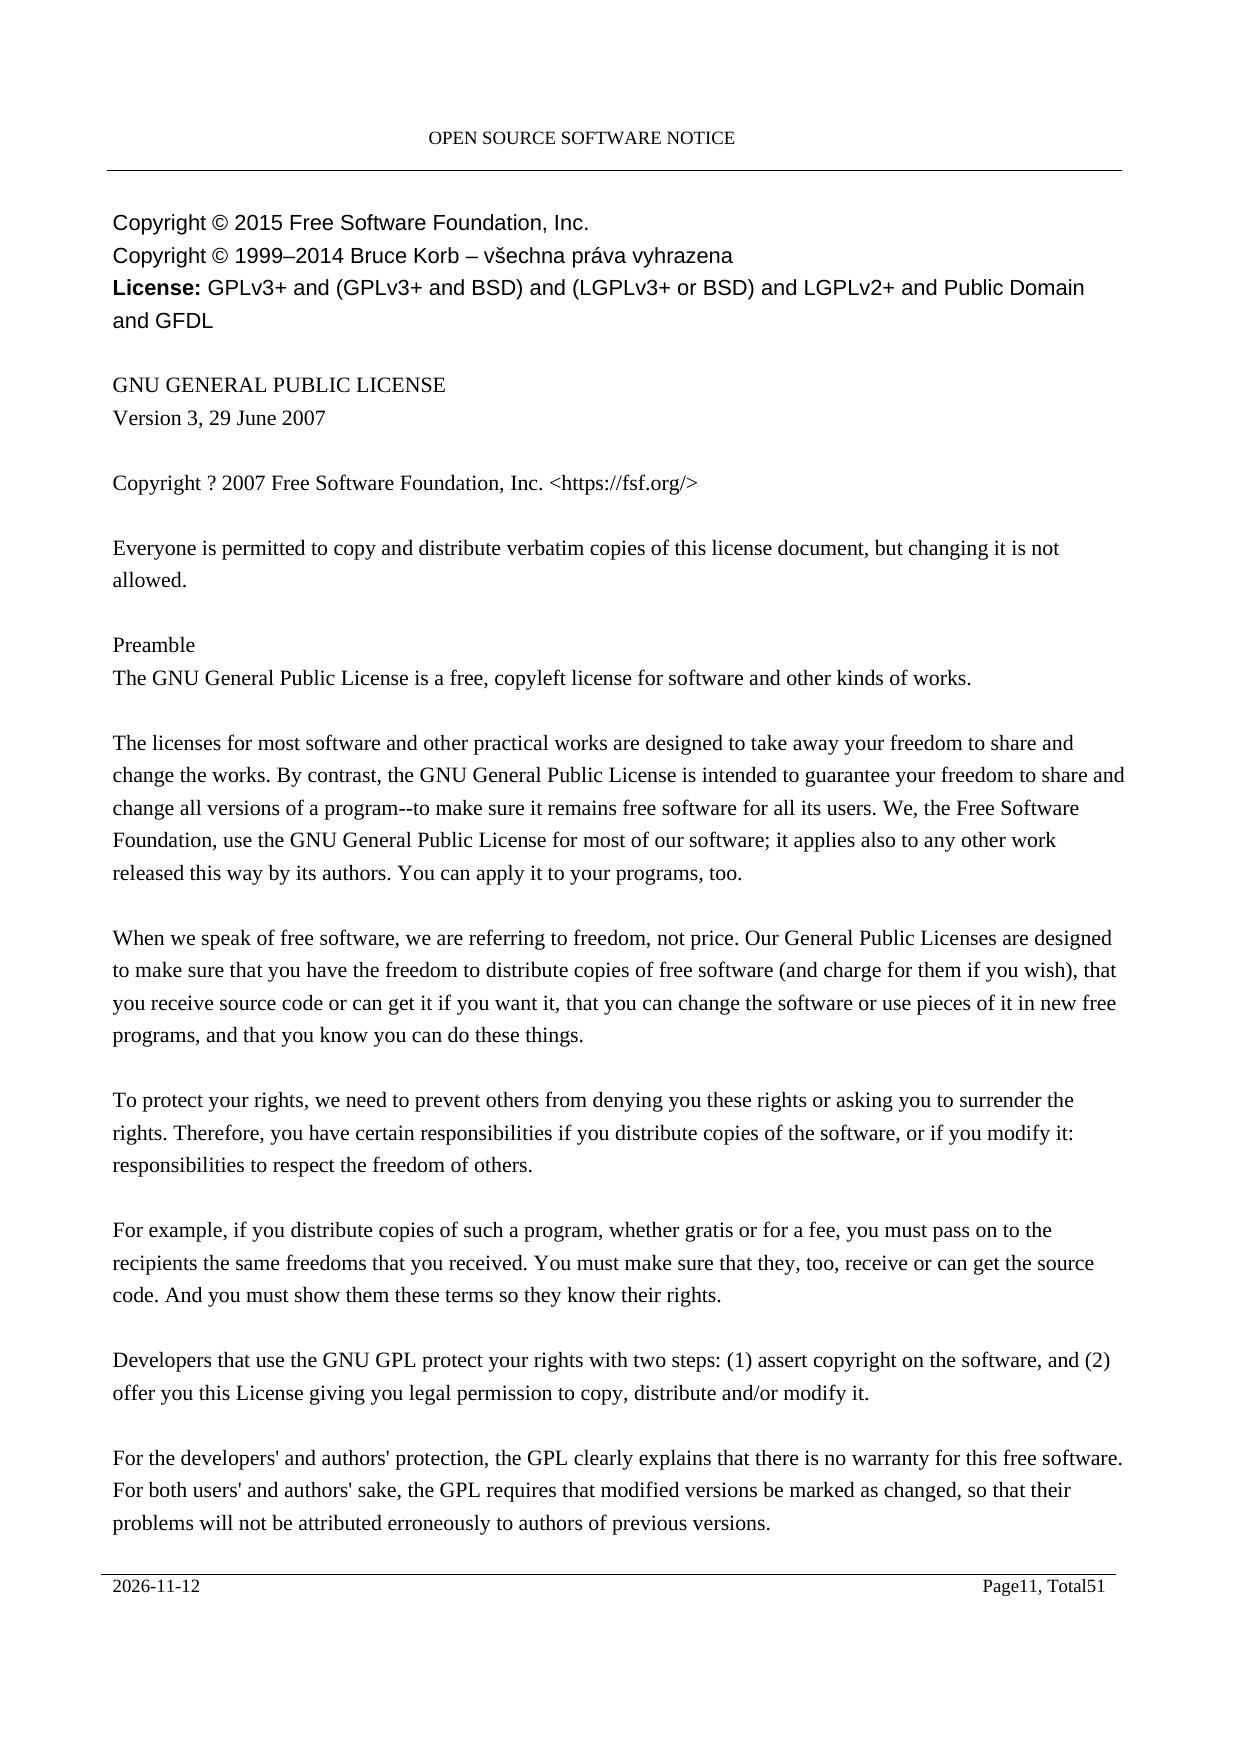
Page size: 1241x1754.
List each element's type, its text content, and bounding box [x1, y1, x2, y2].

text Copyright © 1999–2014 Bruce Korb – všechna práva vyhrazena [112, 239, 1128, 271]
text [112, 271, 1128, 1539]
text Copyright © 2015 Free Software Foundation, Inc. [112, 206, 1128, 239]
